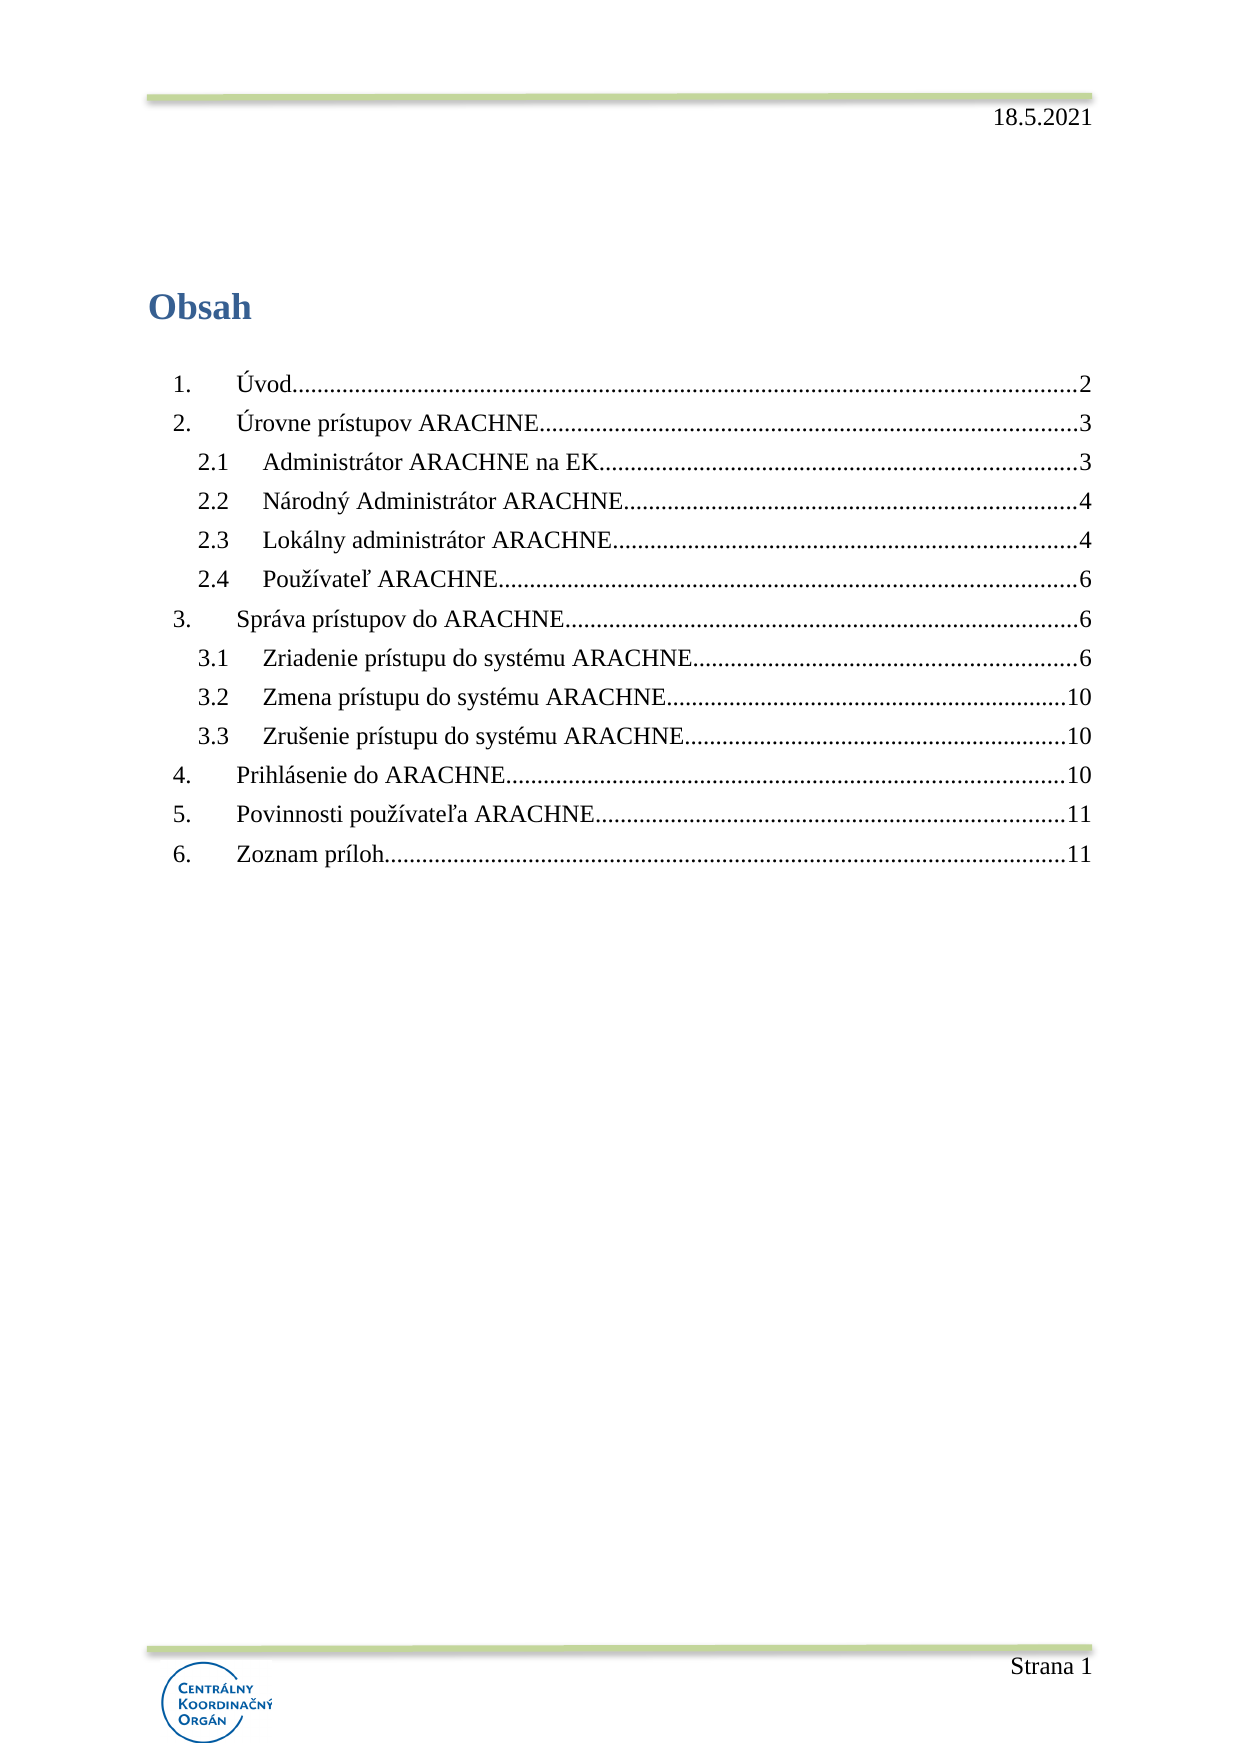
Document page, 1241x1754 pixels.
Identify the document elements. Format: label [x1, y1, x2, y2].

picture [159, 1660, 272, 1742]
